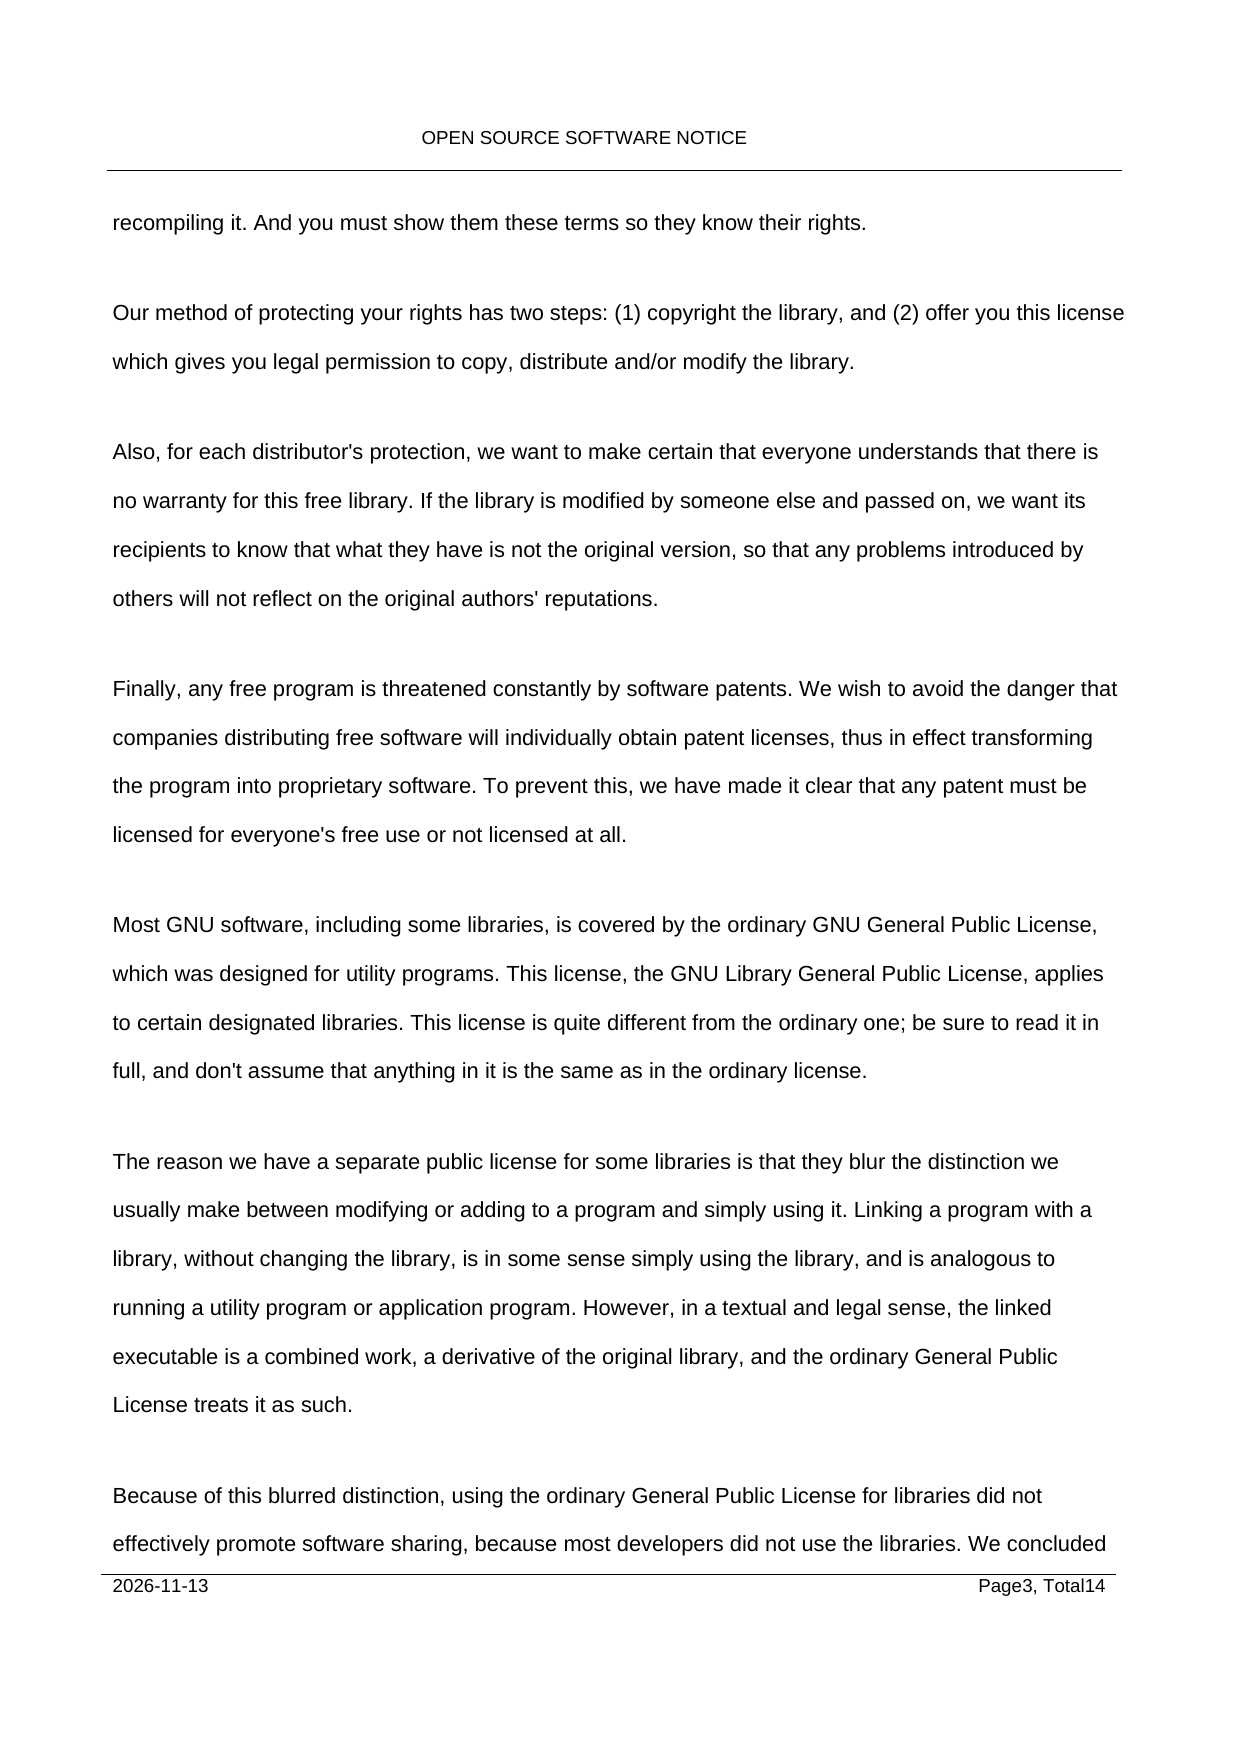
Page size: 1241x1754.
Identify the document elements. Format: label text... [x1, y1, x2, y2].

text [112, 1479, 1128, 1560]
text Also, for each distributor's protection, we want to make certain that everyone understands that there is no warranty for this free library. If the library is modified by someone else and passed on, we want its recipients to know that what they have is not the original version, so that any problems introduced by others will not reflect on the original authors' reputations. [112, 436, 1128, 614]
text Finally, any free program is threatened constantly by software patents. We wish to avoid the danger that companies distributing free software will individually obtain patent licenses, thus in effect transforming the program into proprietary software. To prevent this, we have made it clear that any patent must be licensed for everyone's free use or not licensed at all. [112, 672, 1128, 851]
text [112, 206, 1128, 239]
text Most GNU software, including some libraries, is covered by the ordinary GNU General Public License, which was designed for utility programs. This license, the GNU Library General Public License, applies to certain designated libraries. This license is quite different from the ordinary one; be sure to read it in full, and don't assume that anything in it is the same as in the ordinary license. [112, 908, 1128, 1087]
text Our method of protecting your rights has two steps: (1) copyright the library, and (2) offer you this license which gives you legal permission to copy, distribute and/or modify the library. [112, 297, 1128, 378]
text The reason we have a separate public license for some libraries is that they blur the distinction we usually make between modifying or adding to a program and simply using it. Linking a program with a library, without changing the library, is in some sense simply using the library, and is analogous to running a utility program or application program. However, in a textual and legal sense, the linked executable is a combined work, a derivative of the original library, and the ordinary General Public License treats it as such. [112, 1145, 1128, 1421]
